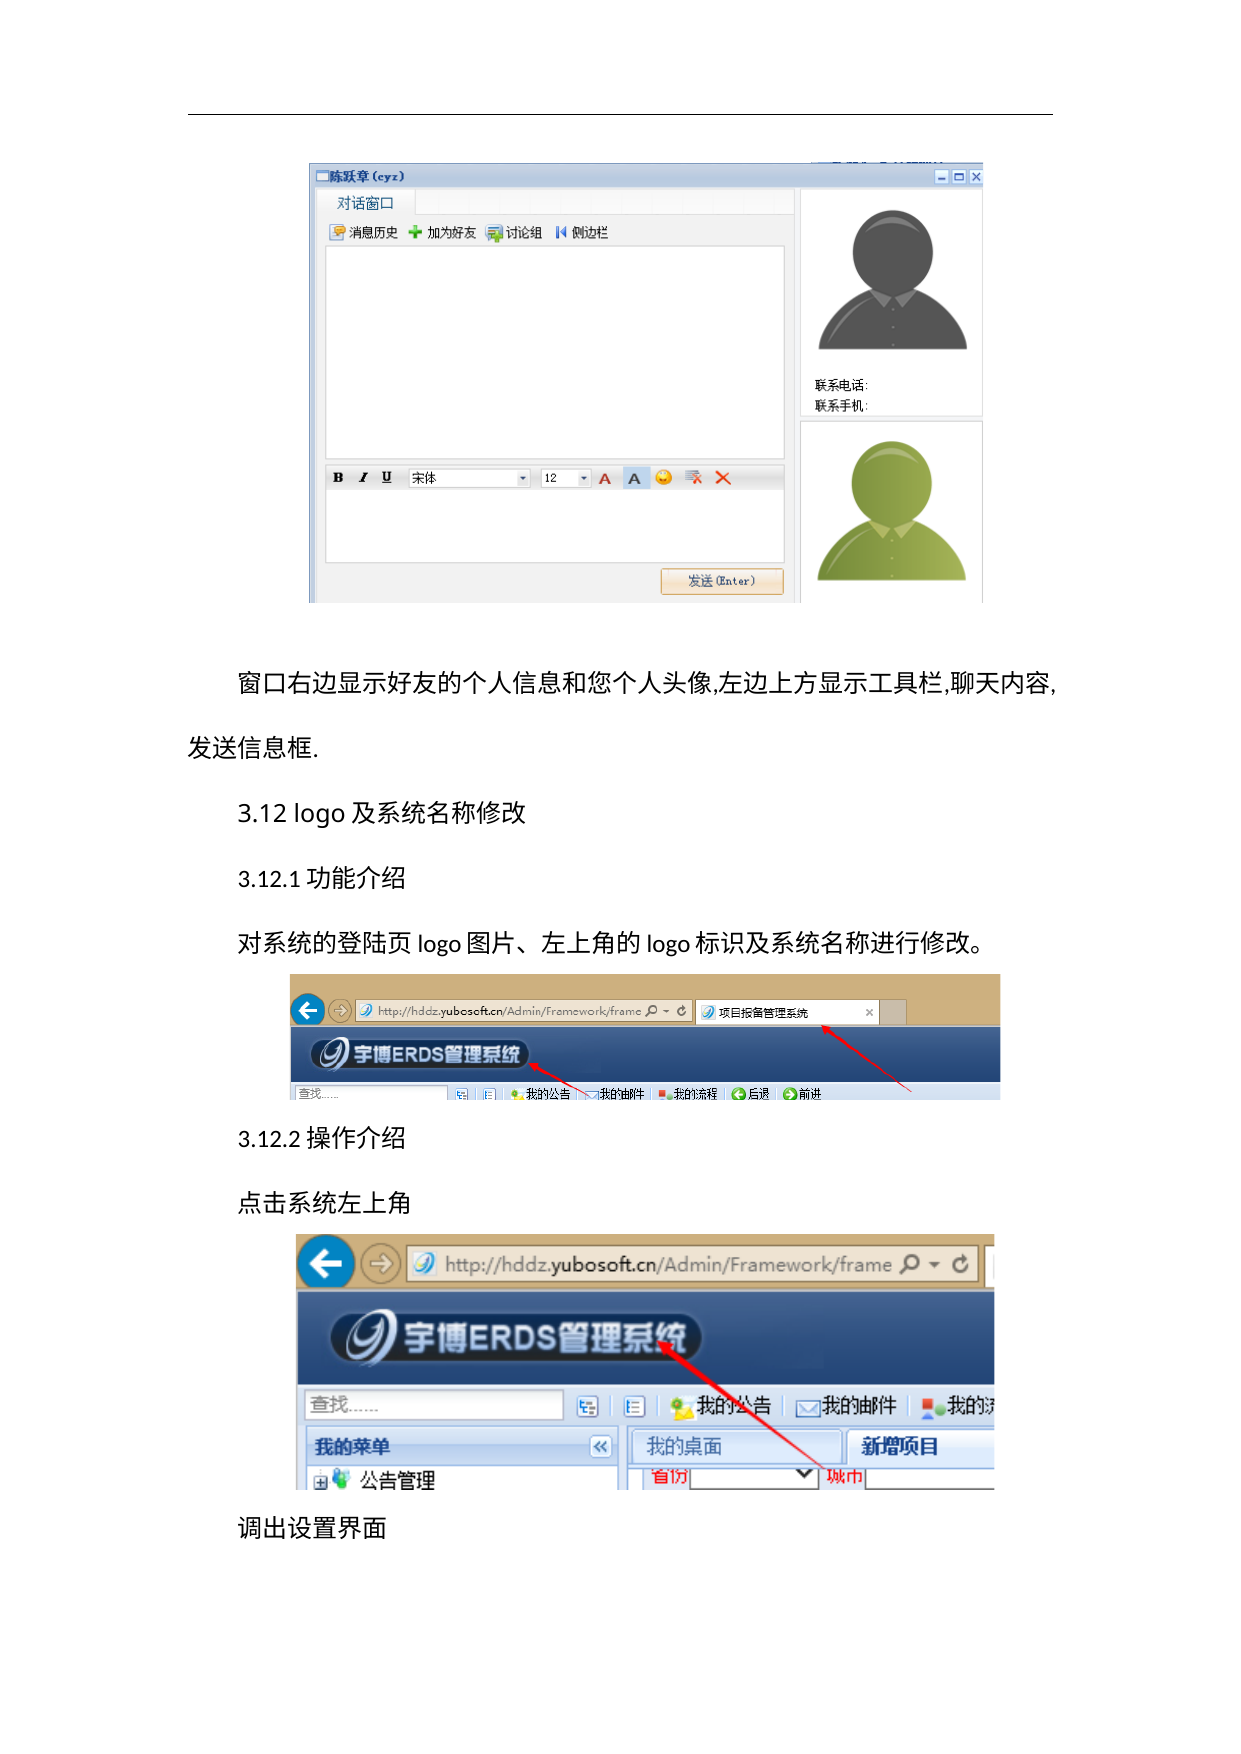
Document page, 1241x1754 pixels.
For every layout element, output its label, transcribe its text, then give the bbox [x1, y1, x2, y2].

text 3.12.2 操作介绍 [237, 1104, 1053, 1169]
text 点击系统左上角 [237, 1169, 1053, 1234]
text 窗口右边显示好友的个人信息和您个人头像,左边上方显示工具栏,聊天内容,发送信息框. [187, 649, 1053, 779]
text 3.12.1 功能介绍 [237, 844, 1053, 909]
picture [307, 162, 984, 603]
subtitle 3.12 logo及系统名称修改 [187, 779, 1053, 844]
picture [295, 1234, 995, 1490]
picture [289, 974, 1001, 1100]
text 对系统的登陆页logo图片、左上角的logo标识及系统名称进行修改。 [237, 909, 1053, 974]
text 调出设置界面 [237, 1494, 1053, 1559]
